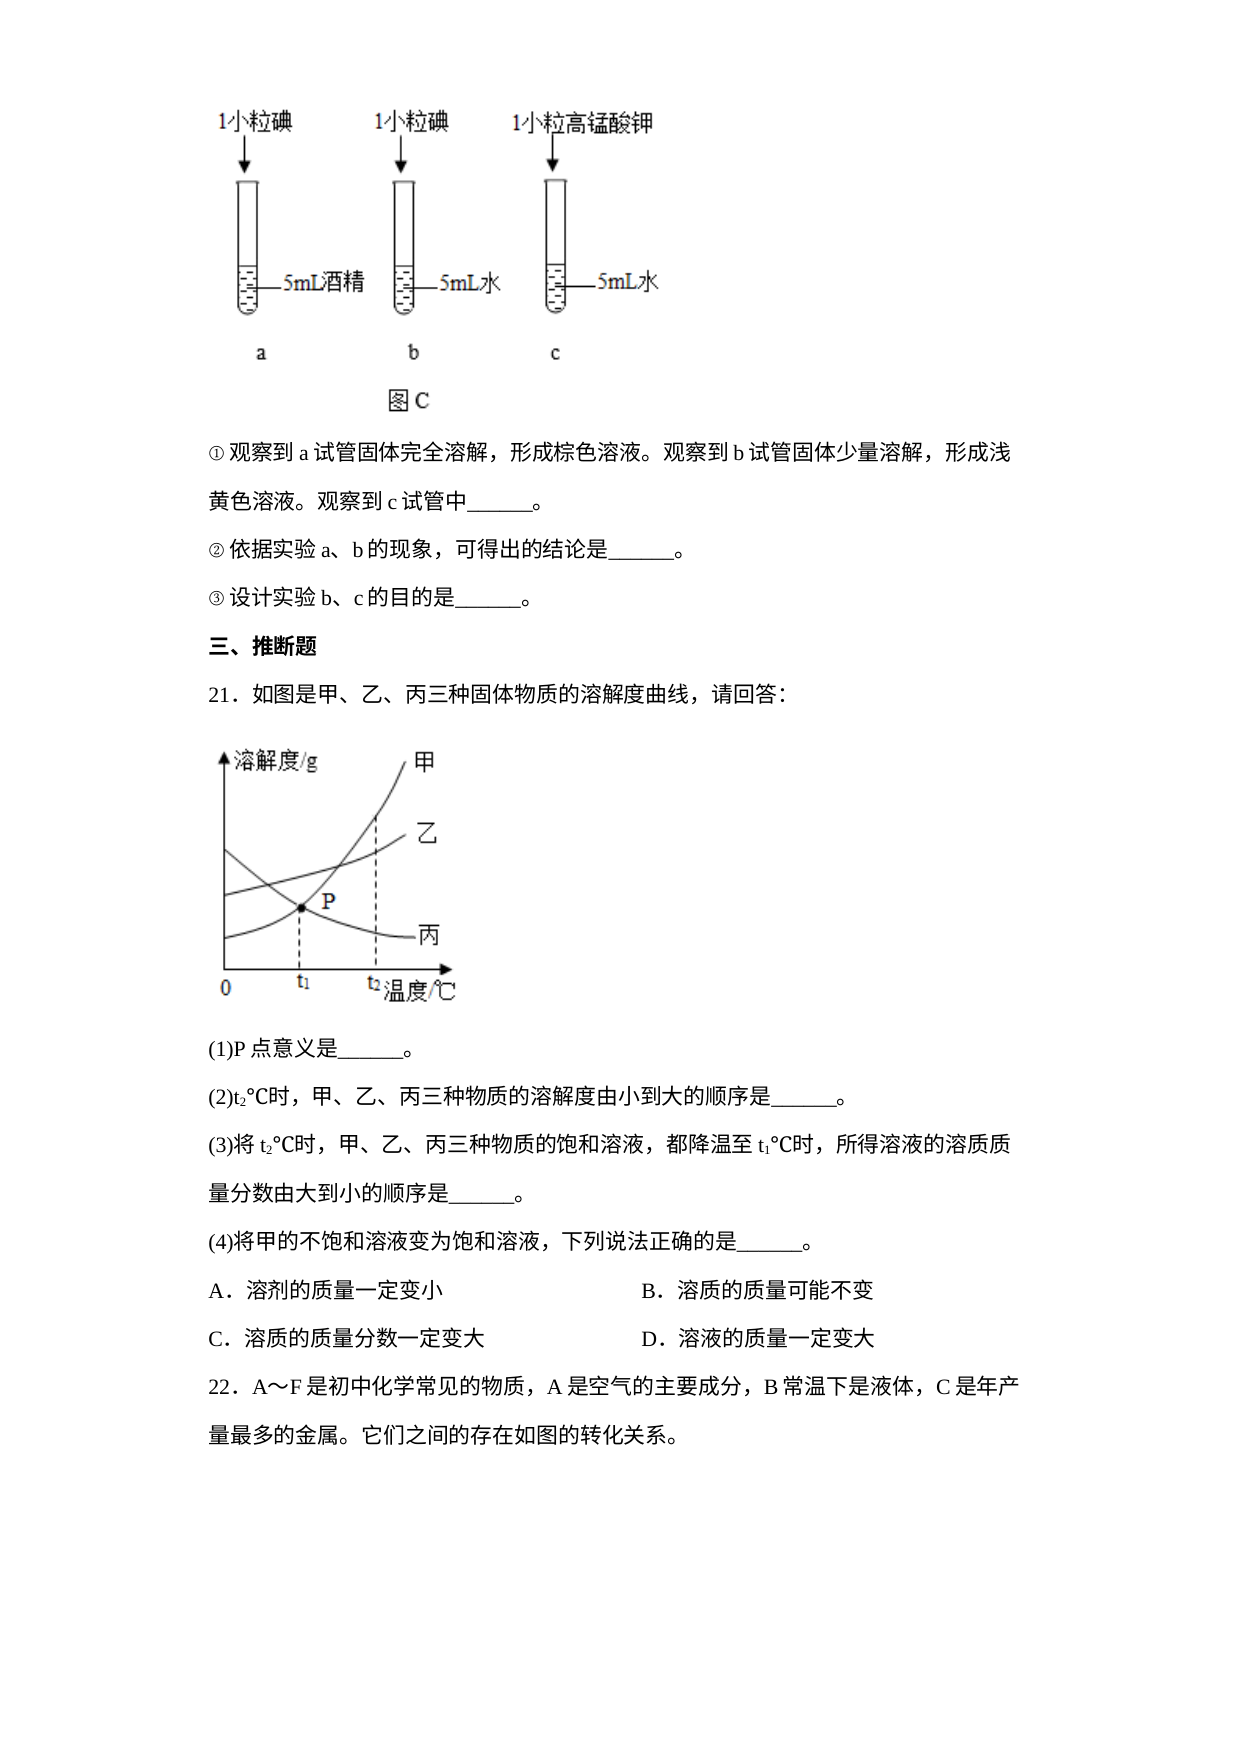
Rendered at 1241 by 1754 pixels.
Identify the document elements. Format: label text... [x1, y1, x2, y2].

text ①观察到a试管固体完全溶解，形成棕色溶液。观察到b试管固体少量溶解，形成浅黄色溶液。观察到c试管中______。 [208, 434, 1032, 516]
text ③设计实验b、c的目的是______。 [208, 580, 1032, 612]
text A．溶剂的质量一定变小 B．溶质的质量可能不变 [208, 1272, 1032, 1305]
text (4)将甲的不饱和溶液变为饱和溶液，下列说法正确的是______。 [208, 1224, 1032, 1256]
text ②依据实验a、b的现象，可得出的结论是______。 [208, 532, 1032, 564]
text 三、推断题 [208, 628, 1032, 661]
picture [208, 725, 463, 1016]
text (1)P点意义是______。 [208, 1030, 1032, 1063]
text 21．如图是甲、乙、丙三种固体物质的溶解度曲线，请回答： [208, 677, 1032, 709]
text C．溶质的质量分数一定变大 D．溶液的质量一定变大 [208, 1321, 1032, 1353]
text (2)t2℃时，甲、乙、丙三种物质的溶解度由小到大的顺序是______。 [208, 1078, 1032, 1111]
text (3)将t2℃时，甲、乙、丙三种物质的饱和溶液，都降温至t1℃时，所得溶液的溶质质量分数由大到小的顺序是______。 [208, 1127, 1032, 1208]
text 22．A～F是初中化学常见的物质，A是空气的主要成分，B常温下是液体，C是年产量最多的金属。它们之间的存在如图的转化关系。 [208, 1369, 1032, 1450]
picture [208, 97, 685, 421]
